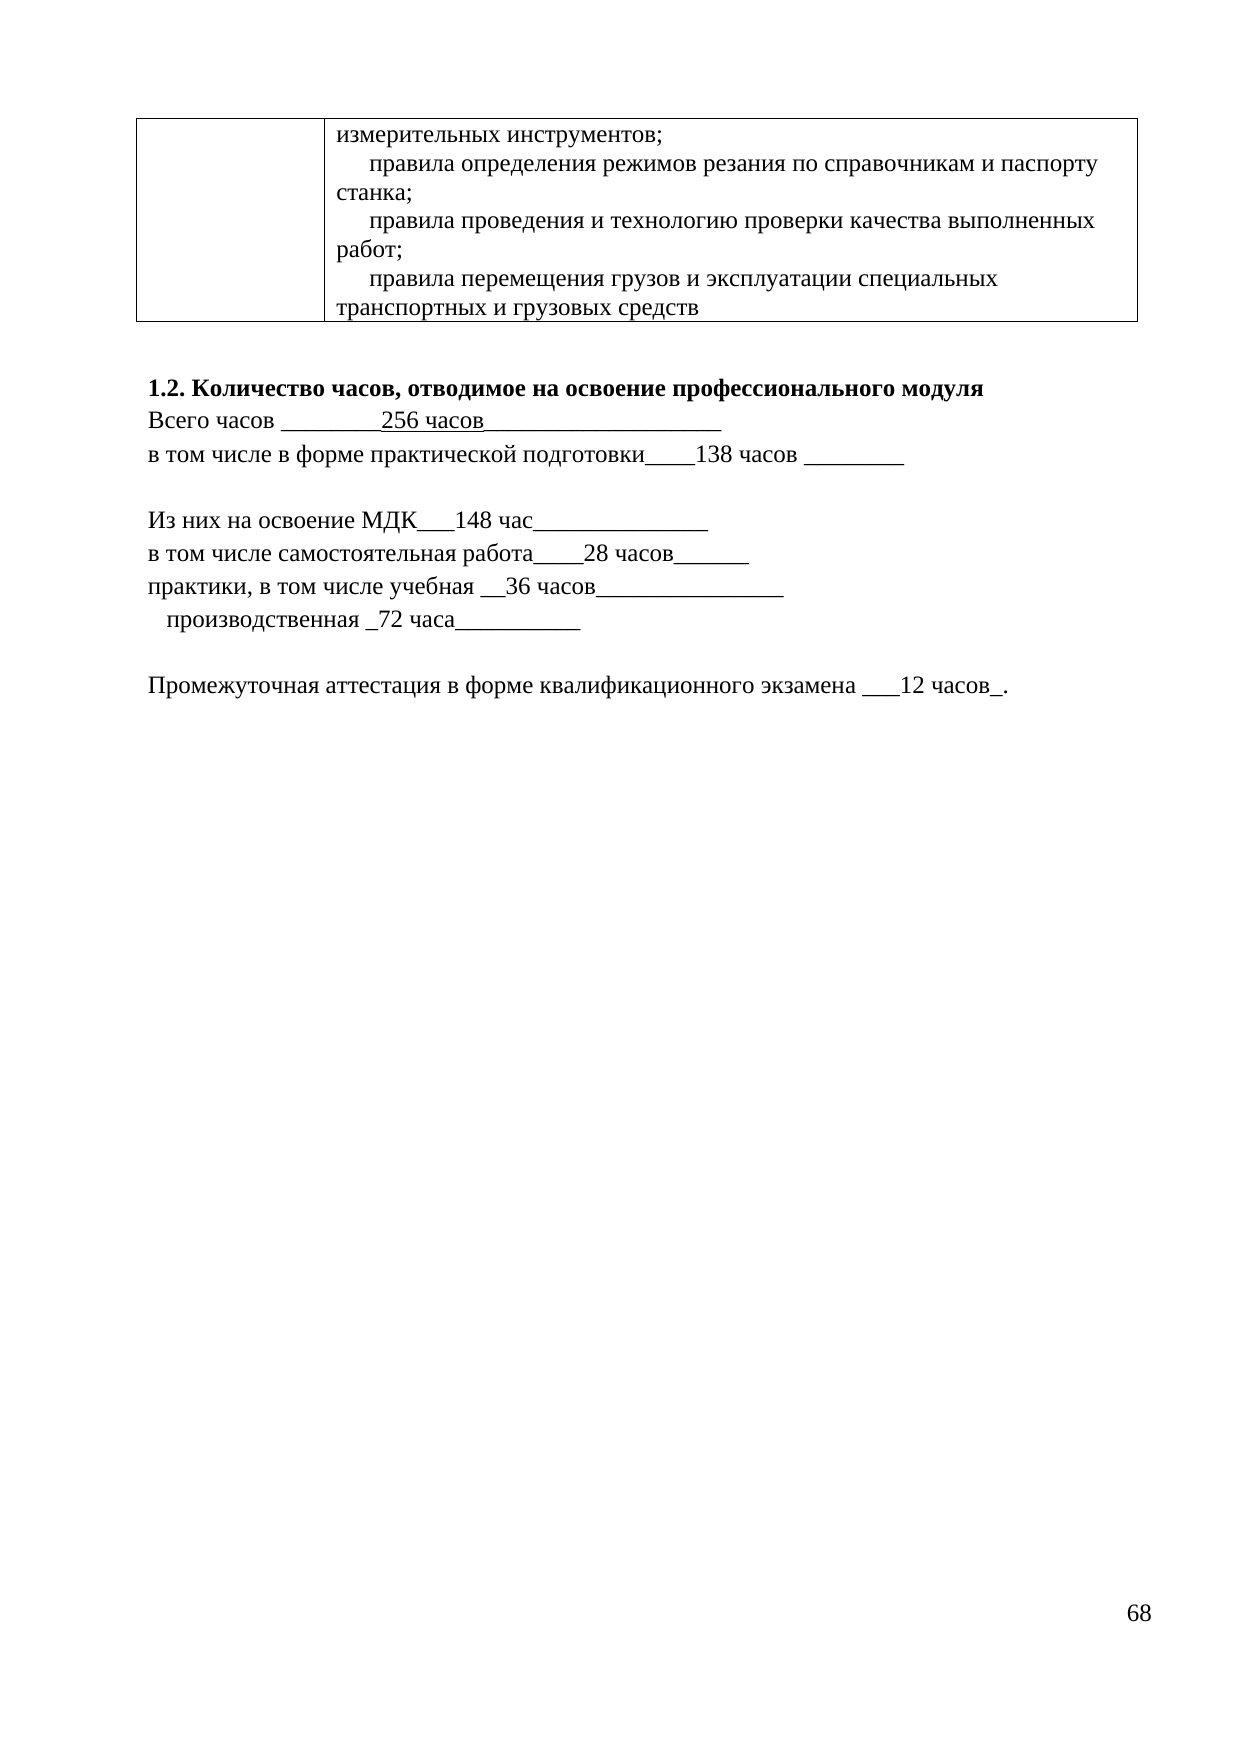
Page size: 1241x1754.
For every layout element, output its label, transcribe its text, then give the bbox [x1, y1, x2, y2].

text 1.2. Количество часов, отводимое на освоение профессионального модуля [148, 373, 1152, 401]
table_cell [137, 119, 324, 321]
text практики, в том числе учебная __36 часов_______________ [148, 571, 1152, 599]
text Промежуточная аттестация в форме квалификационного экзамена ___12 часов_. [148, 670, 1152, 698]
text Из них на освоение МДК___148 час______________ [148, 505, 1152, 533]
text Всего часов ________256 часов___________________ [148, 406, 1152, 434]
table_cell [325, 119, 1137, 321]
text производственная _72 часа__________ [148, 604, 1152, 632]
text в том числе в форме практической подготовки____138 часов ________ [148, 439, 1152, 467]
text в том числе самостоятельная работа____28 часов______ [148, 538, 1152, 566]
